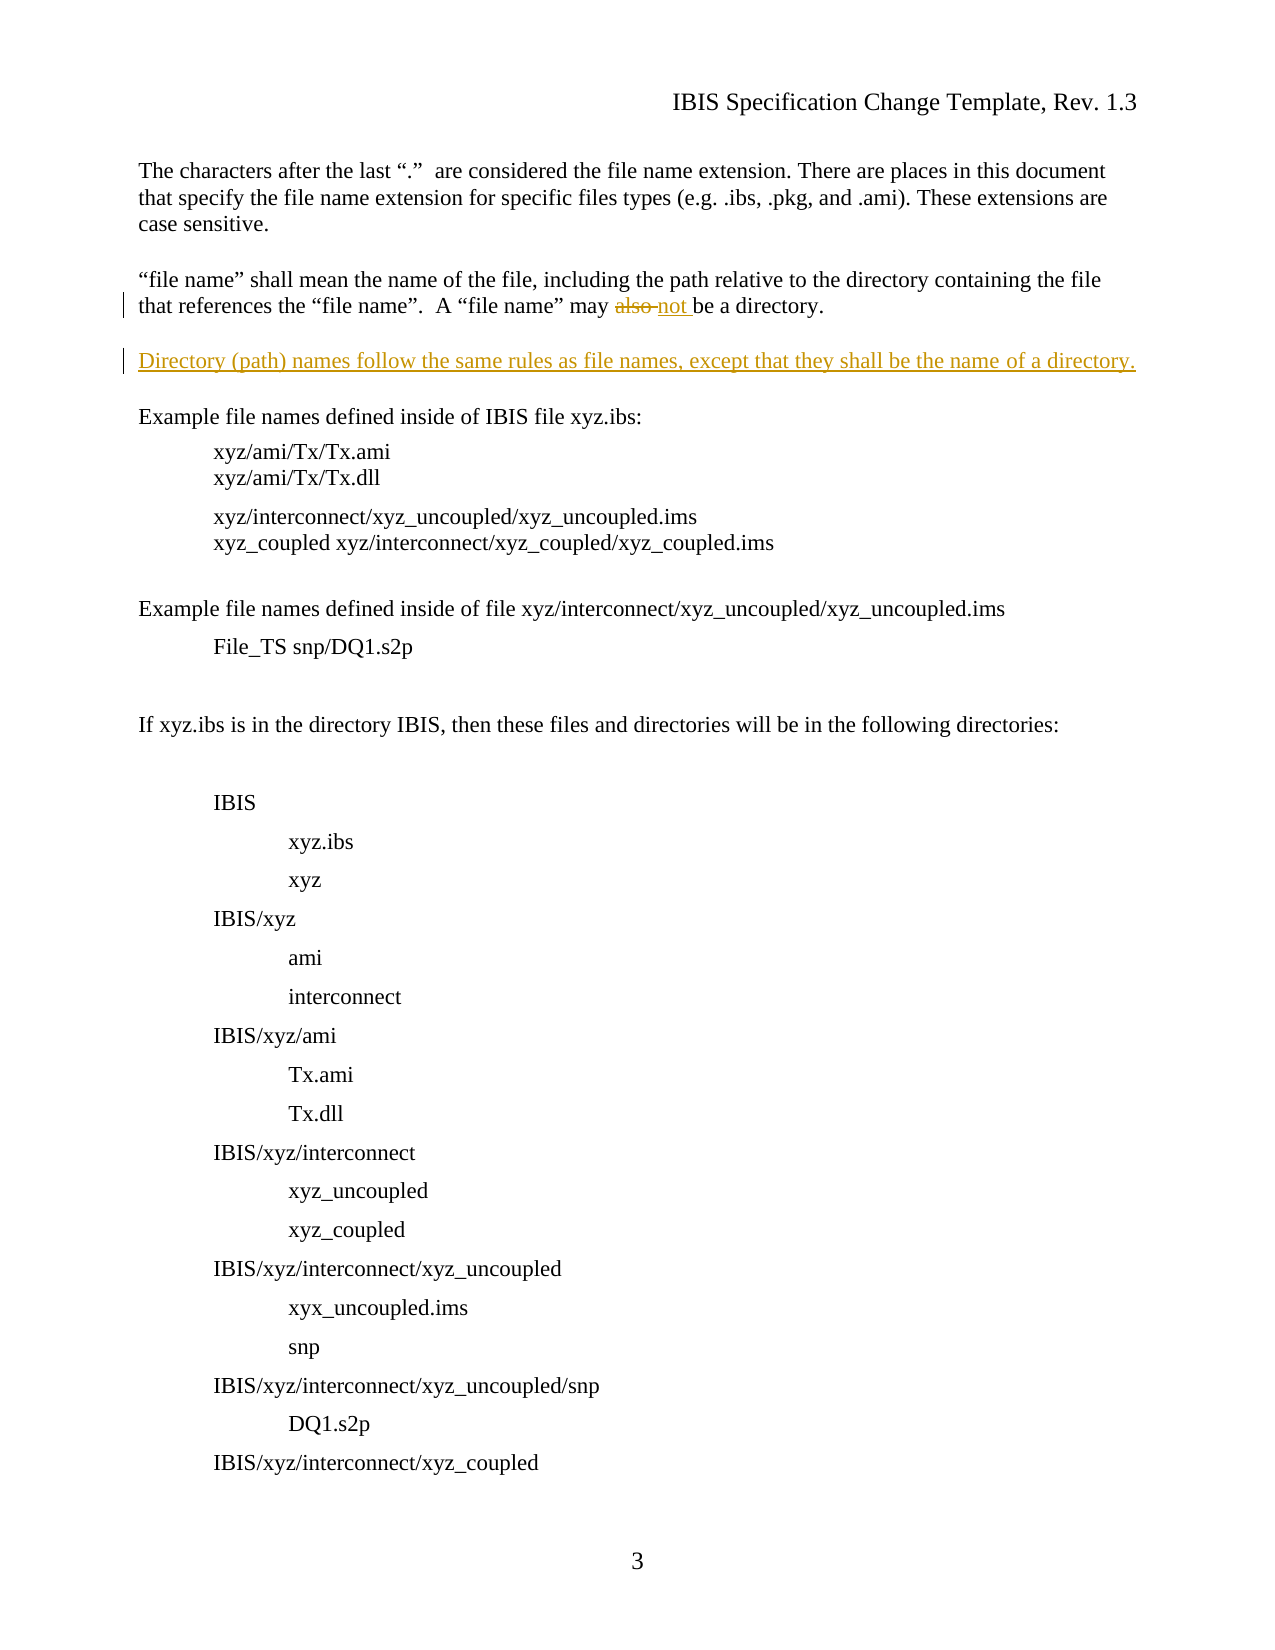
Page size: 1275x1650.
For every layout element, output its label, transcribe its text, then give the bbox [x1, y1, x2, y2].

text ami [288, 944, 1137, 971]
text xyz [288, 867, 1137, 893]
text IBIS/xyz/interconnect/xyz_uncoupled/snp [213, 1372, 1137, 1398]
text xyz.ibs [288, 828, 1137, 854]
text IBIS/xyz [213, 905, 1137, 932]
text DQ1.s2p [288, 1411, 1137, 1437]
list The characters after the last “.” are considered the file name extension. There are places in this document that specify the file name extension for specific files types (e.g. .ibs, .pkg, and .ami). These extensions are case sensitive. [138, 157, 1137, 237]
text Example file names defined inside of file xyz/interconnect/xyz_uncoupled/xyz_uncoupled.ims [138, 594, 1137, 621]
text File_TS snp/DQ1.s2p [213, 633, 1137, 660]
text IBIS/xyz/interconnect/xyz_uncoupled [213, 1255, 1137, 1281]
list xyz/ami/Tx/Tx.dll [213, 464, 1137, 491]
list Example file names defined inside of IBIS file xyz.ibs: [138, 403, 1137, 429]
text Tx.ami [288, 1061, 1137, 1087]
text IBIS [213, 789, 1137, 815]
list “file name” shall mean the name of the file, including the path relative to the directory containing the file that references the “file name”. A “file name” may be a directory. [138, 266, 1137, 318]
text xyz_coupled xyz/interconnect/xyz_coupled/xyz_coupled.ims [213, 529, 1137, 556]
text interconnect [288, 983, 1137, 1009]
text xyz_coupled [288, 1216, 1137, 1243]
text xyx_uncoupled.ims [288, 1294, 1137, 1320]
text xyz_uncoupled [288, 1177, 1137, 1204]
list xyz/ami/Tx/Tx.ami [213, 438, 1137, 464]
text snp [288, 1333, 1137, 1359]
text IBIS/xyz/interconnect [213, 1138, 1137, 1165]
text xyz/interconnect/xyz_uncoupled/xyz_uncoupled.ims [213, 503, 1137, 529]
text If xyz.ibs is in the directory IBIS, then these files and directories will be in the following directories: [138, 711, 1137, 737]
text Tx.dll [288, 1100, 1137, 1126]
text IBIS/xyz/interconnect/xyz_coupled [213, 1449, 1137, 1476]
text IBIS/xyz/ami [213, 1022, 1137, 1048]
